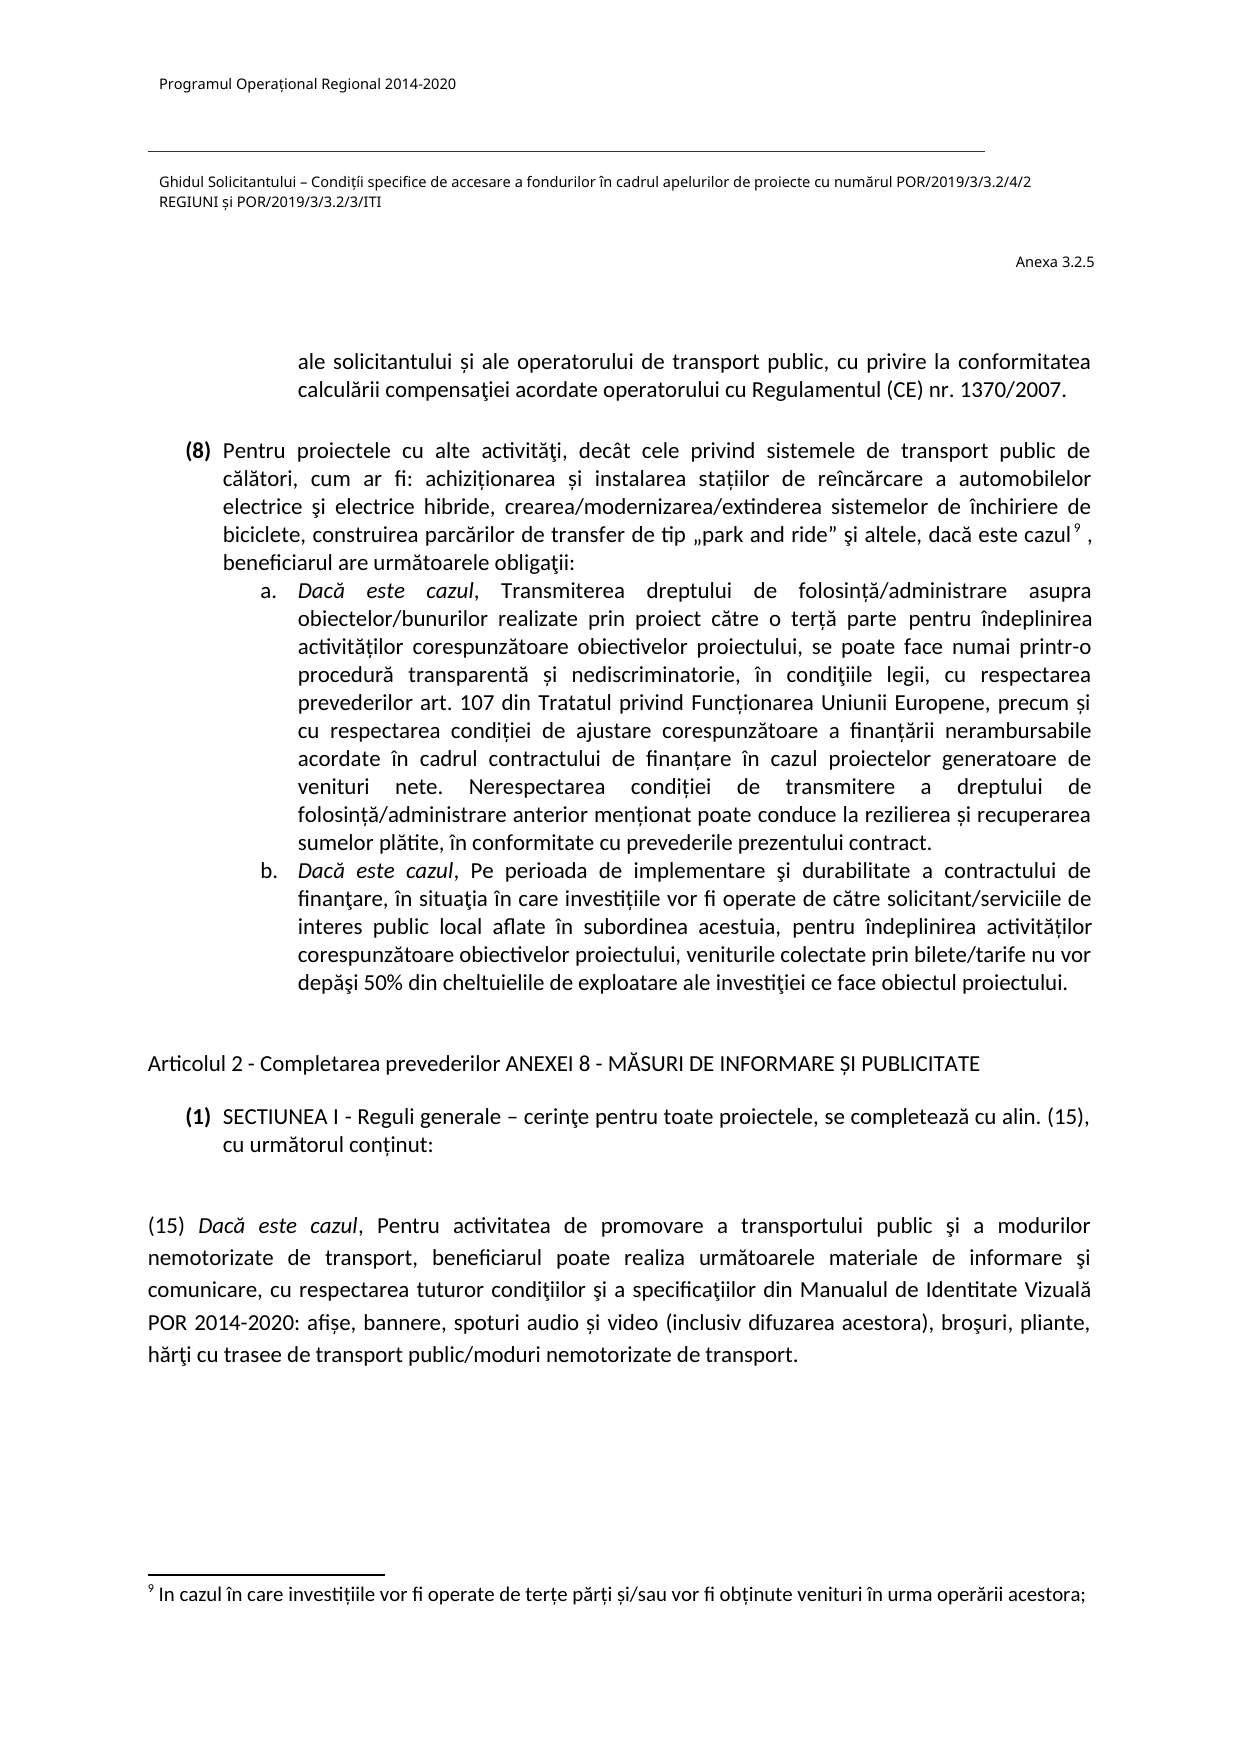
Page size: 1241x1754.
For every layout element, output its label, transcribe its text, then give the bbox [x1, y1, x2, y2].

text Articolul 2 - Completarea prevederilor ANEXEI 8 - MĂSURI DE INFORMARE ȘI PUBLICITATE [148, 1049, 1093, 1077]
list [260, 347, 1093, 403]
list SECTIUNEA I - Reguli generale – cerinţe pentru toate proiectele, se completează cu alin. (15), cu următorul conținut: [185, 1102, 1093, 1158]
list Pentru proiectele cu alte activităţi, decât cele privind sistemele de transport public de călători, cum ar fi: achiziționarea și instalarea stațiilor de reîncărcare a automobilelor electrice şi electrice hibride, crearea/modernizarea/extinderea sistemelor de închiriere de biciclete, construirea parcărilor de transfer de tip „park and ride” şi altele, dacă este cazul , beneficiarul are următoarele obligaţii: [185, 436, 1093, 576]
text (15) Dacă este cazul, Pentru activitatea de promovare a transportului public şi a modurilor nemotorizate de transport, beneficiarul poate realiza următoarele materiale de informare şi comunicare, cu respectarea tuturor condiţiilor şi a specificaţiilor din Manualul de Identitate Vizuală POR 2014-2020: afișe, bannere, spoturi audio și video (inclusiv difuzarea acestora), broşuri, pliante, hărţi cu trasee de transport public/moduri nemotorizate de transport. [148, 1211, 1093, 1368]
list Dacă este cazul, Transmiterea dreptului de folosință/administrare asupra obiectelor/bunurilor realizate prin proiect către o terță parte pentru îndeplinirea activităților corespunzătoare obiectivelor proiectului, se poate face numai printr-o procedură transparentă și nediscriminatorie, în condiţiile legii, cu respectarea prevederilor art. 107 din Tratatul privind Funcționarea Uniunii Europene, precum și cu respectarea condiției de ajustare corespunzătoare a finanțării nerambursabile acordate în cadrul contractului de finanțare în cazul proiectelor generatoare de venituri nete. Nerespectarea condiției de transmitere a dreptului de folosință/administrare anterior menționat poate conduce la rezilierea și recuperarea sumelor plătite, în conformitate cu prevederile prezentului contract. [260, 576, 1093, 856]
list Dacă este cazul, Pe perioada de implementare şi durabilitate a contractului de finanţare, în situaţia în care investițiile vor fi operate de către solicitant/serviciile de interes public local aflate în subordinea acestuia, pentru îndeplinirea activităților corespunzătoare obiectivelor proiectului, veniturile colectate prin bilete/tarife nu vor depăşi 50% din cheltuielile de exploatare ale investiţiei ce face obiectul proiectului. [260, 856, 1093, 996]
